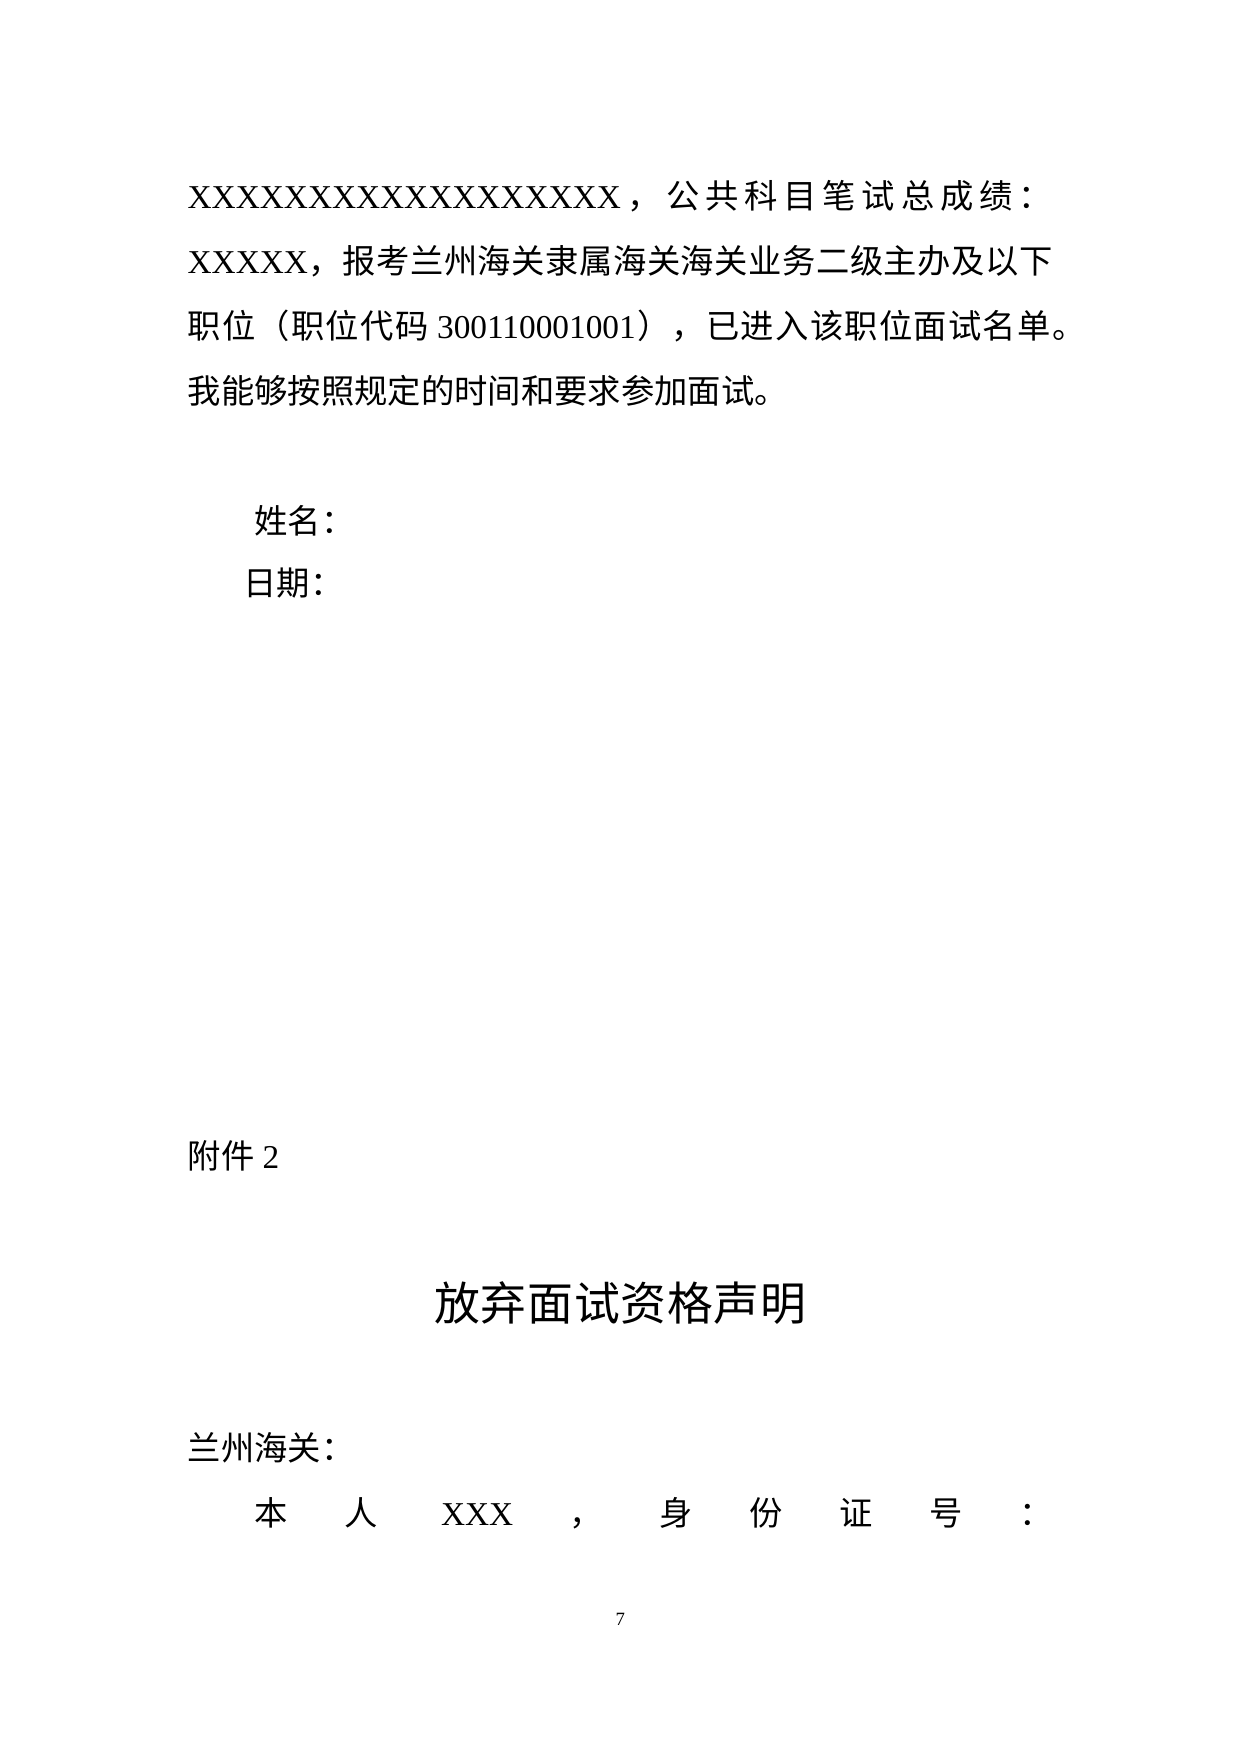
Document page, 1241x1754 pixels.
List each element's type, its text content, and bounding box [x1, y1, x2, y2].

text 放弃面试资格声明 [187, 1251, 1053, 1349]
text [187, 162, 1053, 422]
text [187, 1479, 1053, 1544]
text 姓名： [187, 484, 1053, 546]
text 附件2 [187, 1121, 1053, 1186]
text 兰州海关： [187, 1414, 1053, 1479]
text 日期： [187, 546, 1053, 608]
